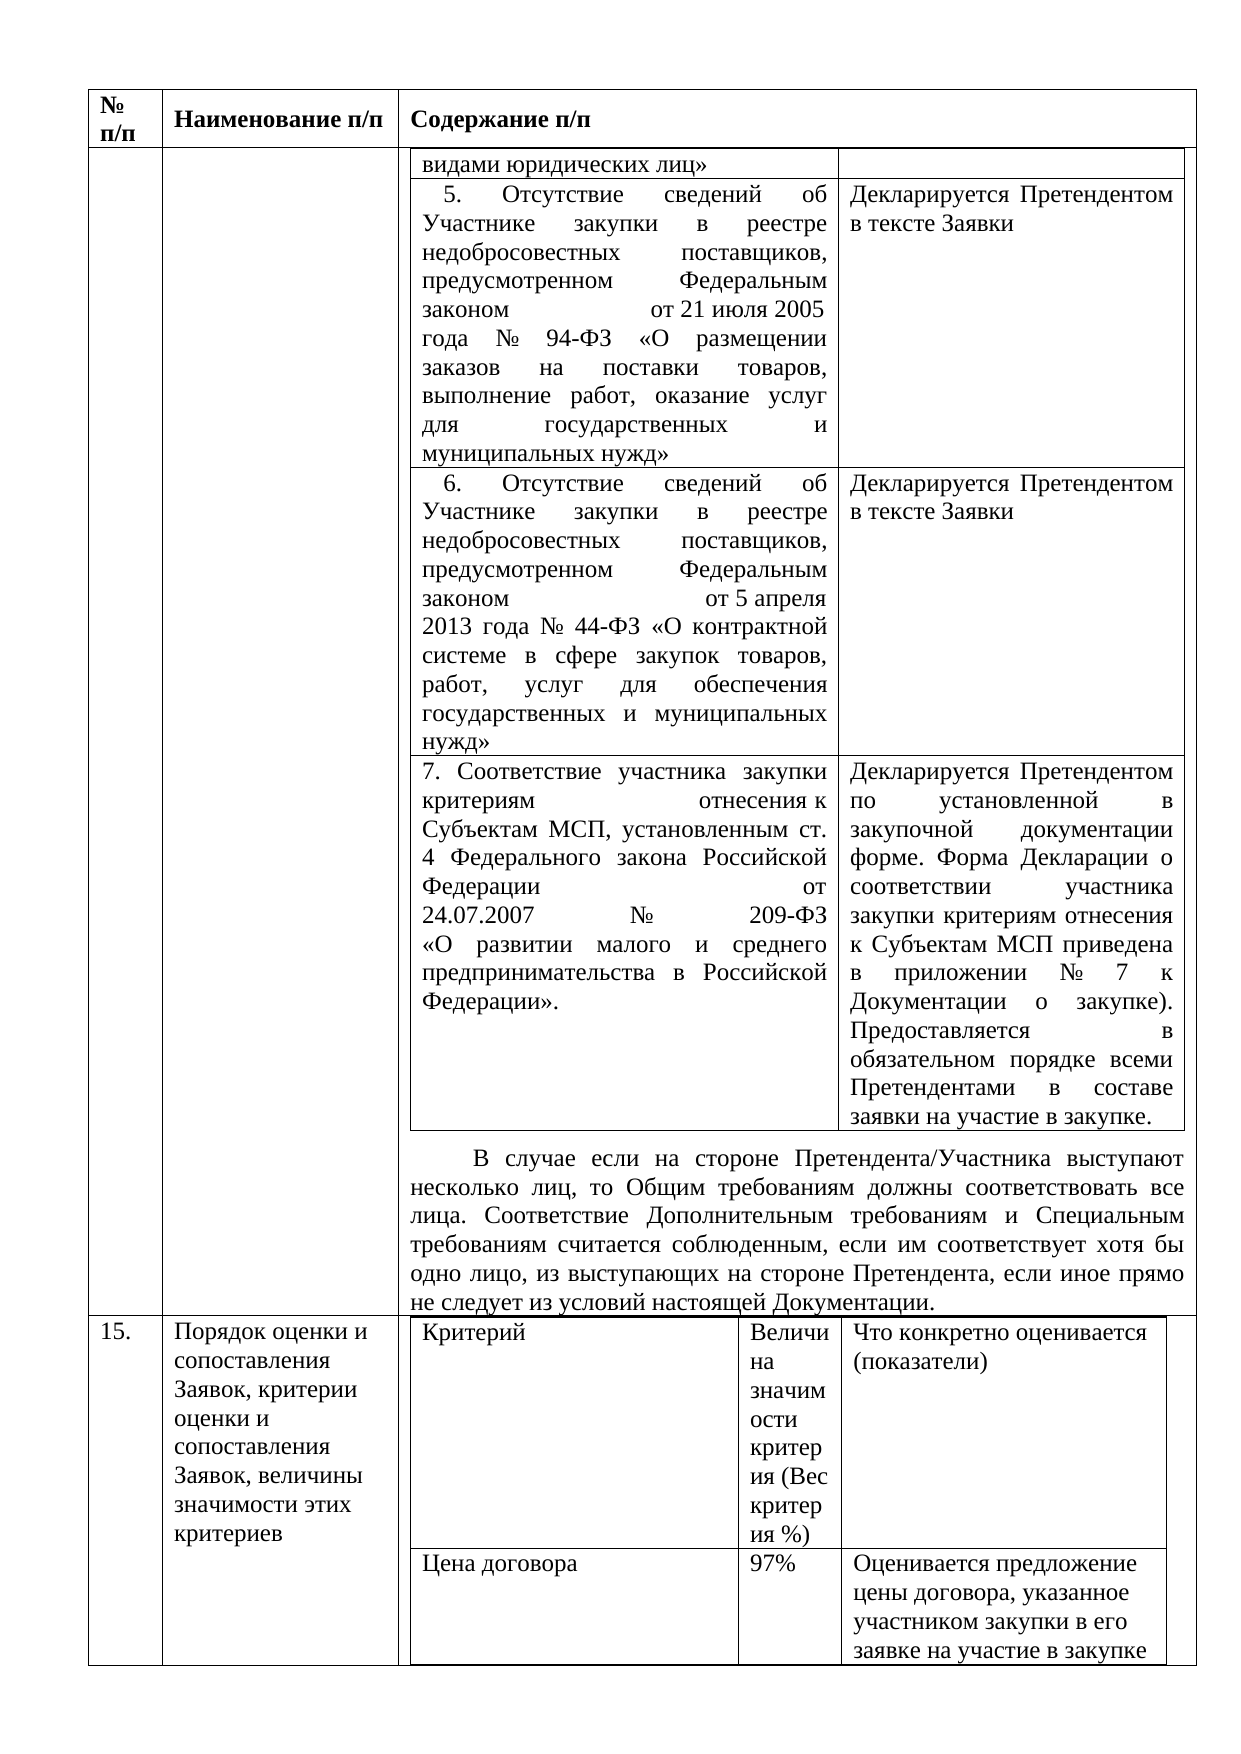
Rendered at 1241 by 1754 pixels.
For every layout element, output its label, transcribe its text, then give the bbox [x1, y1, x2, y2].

table_header Содержание п/п [399, 90, 1196, 147]
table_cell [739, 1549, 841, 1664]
table_header № п/п [89, 90, 162, 147]
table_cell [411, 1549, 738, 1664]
table_cell [89, 1316, 162, 1664]
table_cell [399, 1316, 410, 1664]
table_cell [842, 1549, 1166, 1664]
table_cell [163, 148, 398, 1315]
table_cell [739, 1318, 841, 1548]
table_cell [163, 1316, 398, 1664]
table_cell [89, 148, 162, 1315]
table_header Наименование п/п [163, 90, 398, 147]
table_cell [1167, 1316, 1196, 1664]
